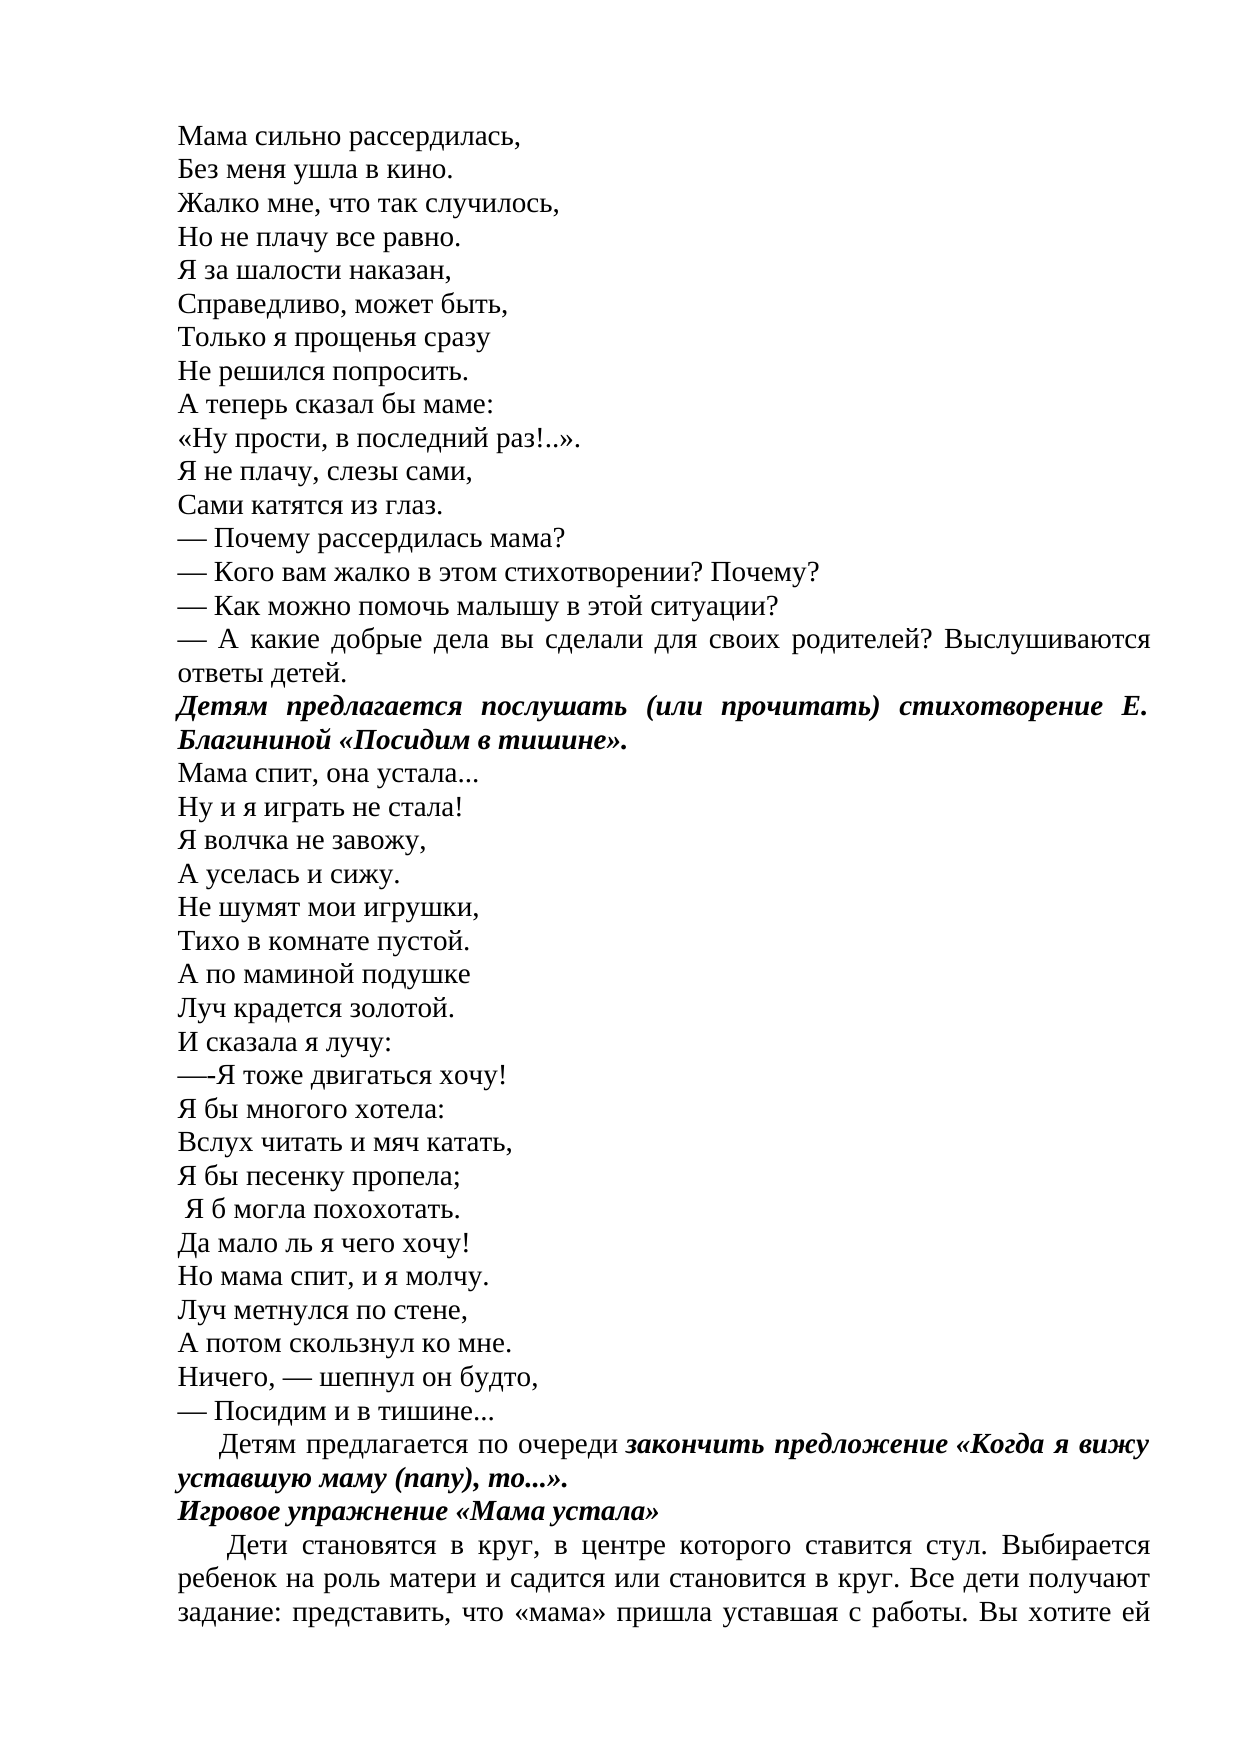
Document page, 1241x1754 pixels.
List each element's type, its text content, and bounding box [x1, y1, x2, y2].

text А по маминой подушке [177, 957, 1152, 990]
text — Кого вам жалко в этом стихотворении? Почему? [177, 554, 1152, 588]
text Игровое упражнение «Мама устала» [177, 1493, 1152, 1527]
text — Как можно помочь малышу в этой ситуации? [177, 588, 1152, 621]
text Не решился попросить. [177, 353, 1152, 386]
text —-Я тоже двигаться хочу! [177, 1057, 1152, 1091]
text — Почему рассердилась мама? [177, 521, 1152, 554]
text А потом скользнул ко мне. [177, 1326, 1152, 1359]
text Я бы песенку пропела; [177, 1158, 1152, 1191]
text Ничего, — шепнул он будто, [177, 1359, 1152, 1393]
text Я волчка не завожу, [177, 822, 1152, 856]
text Луч крадется золотой. [177, 990, 1152, 1024]
text Луч метнулся по стене, [177, 1292, 1152, 1326]
text Я за шалости наказан, [177, 252, 1152, 286]
text Но мама спит, и я молчу. [177, 1258, 1152, 1292]
text Да мало ль я чего хочу! [177, 1225, 1152, 1258]
text Только я прощенья сразу [177, 319, 1152, 353]
text А уселась и сижу. [177, 856, 1152, 889]
text Мама спит, она устала... [177, 755, 1152, 789]
text Сами катятся из глаз. [177, 487, 1152, 521]
text Детям предлагается послушать (или прочитать) стихотворение Е. Благининой «Посидим в тишине». [177, 688, 1152, 755]
text Но не плачу все равно. [177, 219, 1152, 252]
text А теперь сказал бы маме: [177, 386, 1152, 420]
text Мама сильно рассердилась, [177, 118, 1152, 152]
text Справедливо, может быть, [177, 286, 1152, 319]
text Я бы многого хотела: [177, 1091, 1152, 1124]
text — Посидим и в тишине... [177, 1393, 1152, 1426]
text Ну и я играть не стала! [177, 789, 1152, 822]
text Жалко мне, что так случилось, [177, 185, 1152, 219]
text «Ну прости, в последний раз!..». [177, 420, 1152, 453]
text Тихо в комнате пустой. [177, 923, 1152, 957]
text Я б могла похохотать. [177, 1191, 1152, 1225]
text Я не плачу, слезы сами, [177, 453, 1152, 487]
text — А какие добрые дела вы сделали для своих родителей? Выслушиваются ответы детей. [177, 621, 1152, 688]
text Вслух читать и мяч катать, [177, 1124, 1152, 1158]
text И сказала я лучу: [177, 1024, 1152, 1057]
text Не шумят мои игрушки, [177, 889, 1152, 923]
text Детям предлагается по очереди закончить предложение «Когда я вижу уставшую маму (папу), то...». [177, 1426, 1152, 1493]
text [177, 1527, 1152, 1627]
text Без меня ушла в кино. [177, 152, 1152, 185]
